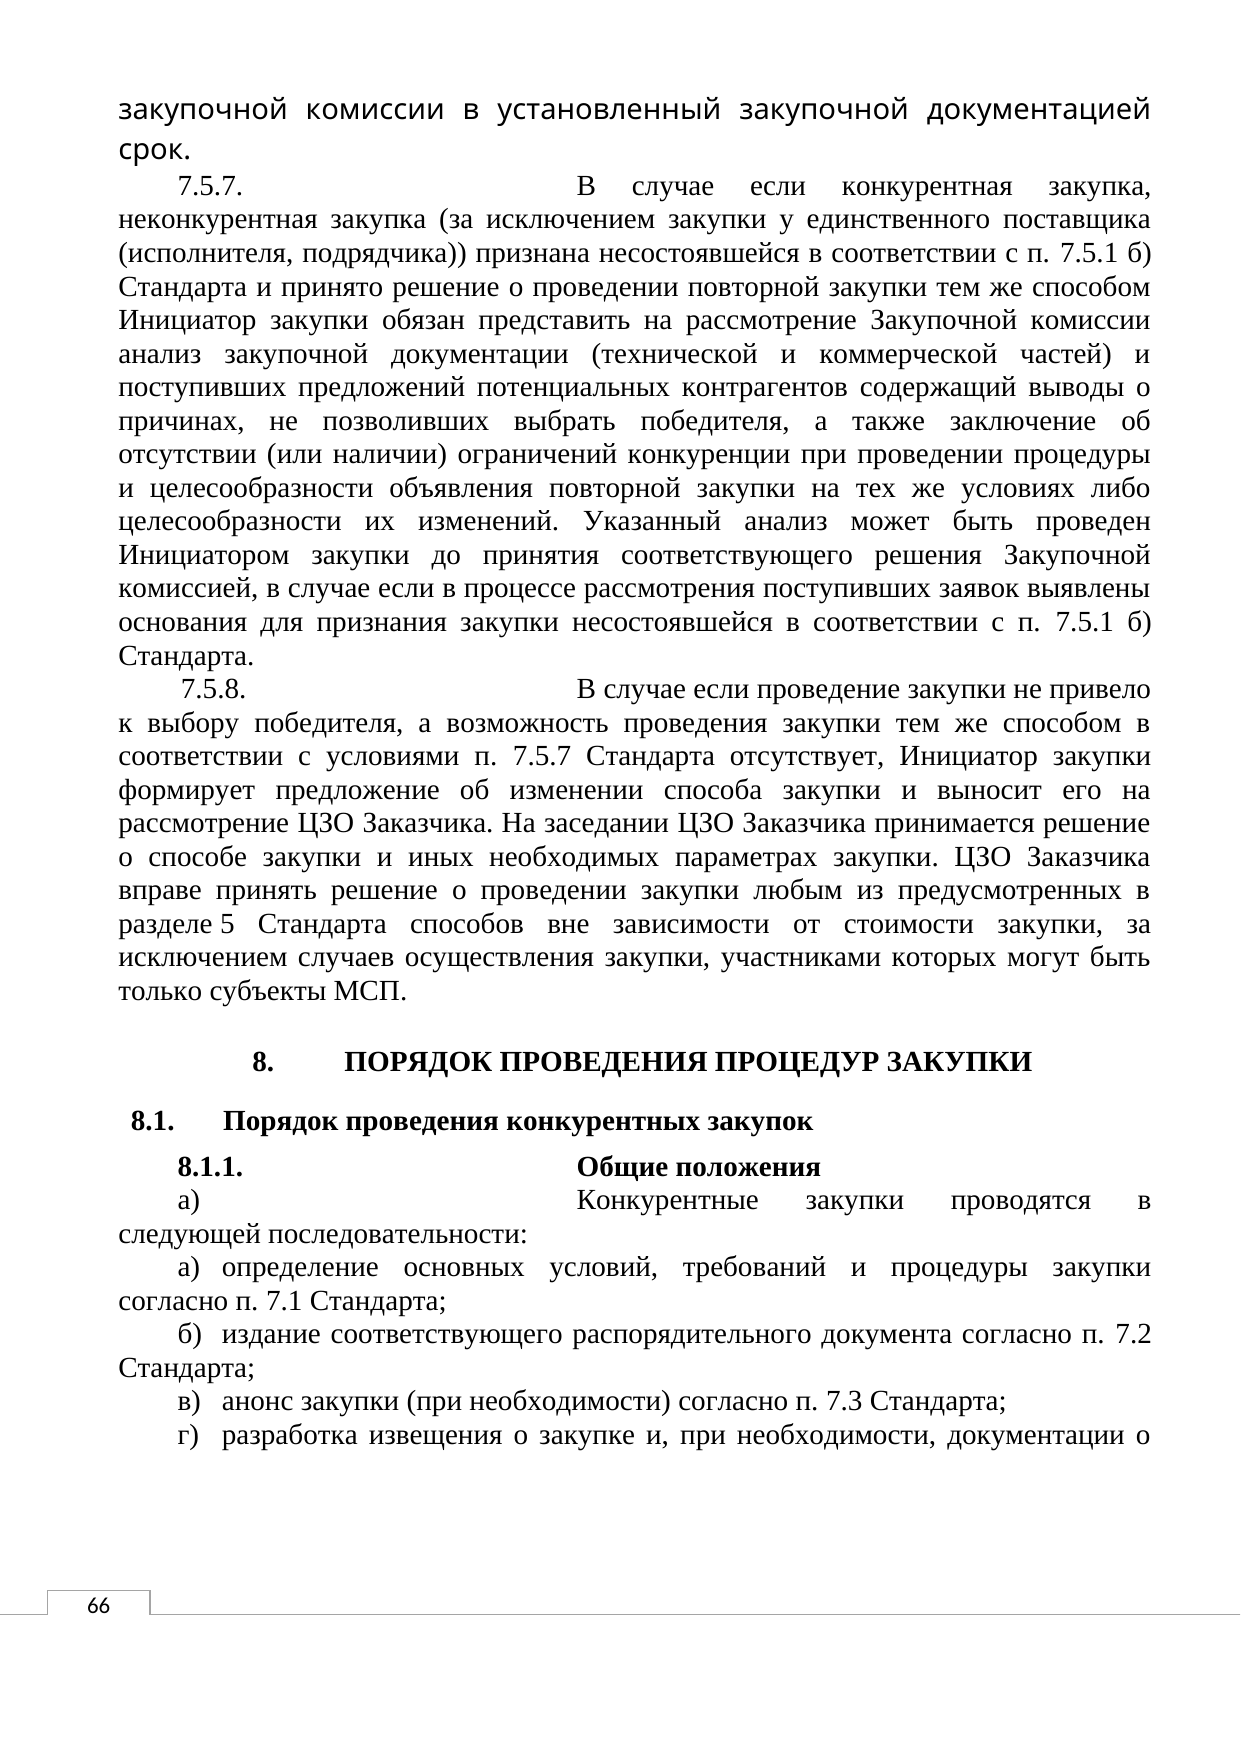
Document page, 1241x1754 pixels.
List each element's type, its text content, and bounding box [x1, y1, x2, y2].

list издание соответствующего распорядительного документа согласно п. 7.2 Стандарта; [118, 1316, 1152, 1383]
list Общие положения [118, 1149, 1152, 1182]
list анонс закупки (при необходимости) согласно п. 7.3 Стандарта; [118, 1383, 1152, 1417]
list Конкурентные закупки проводятся в следующей последовательности: [118, 1182, 1152, 1249]
list определение основных условий, требований и процедуры закупки согласно п. 7.1 Стандарта; [118, 1249, 1152, 1316]
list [118, 1417, 1152, 1451]
list В случае если конкурентная закупка, неконкурентная закупка (за исключением закупки у единственного поставщика (исполнителя, подрядчика)) признана несостоявшейся в соответствии с п. 7.5.1 б) Стандарта и принято решение о проведении повторной закупки тем же способом Инициатор закупки обязан представить на рассмотрение Закупочной комиссии анализ закупочной документации (технической и коммерческой частей) и поступивших предложений потенциальных контрагентов содержащий выводы о причинах, не позволивших выбрать победителя, а также заключение об отсутствии (или наличии) ограничений конкуренции при проведении процедуры и целесообразности объявления повторной закупки на тех же условиях либо целесообразности их изменений. Указанный анализ может быть проведен Инициатором закупки до принятия соответствующего решения Закупочной комиссией, в случае если в процессе рассмотрения поступивших заявок выявлены основания для признания закупки несостоявшейся в соответствии с п. 7.5.1 б) Стандарта. [118, 168, 1152, 671]
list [118, 89, 1152, 168]
list В случае если проведение закупки не привело к выбору победителя, а возможность проведения закупки тем же способом в соответствии с условиями п. 7.5.7 Стандарта отсутствует, Инициатор закупки формирует предложение об изменении способа закупки и выносит его на рассмотрение ЦЗО Заказчика. На заседании ЦЗО Заказчика принимается решение о способе закупки и иных необходимых параметрах закупки. ЦЗО Заказчика вправе принять решение о проведении закупки любым из предусмотренных в разделе 5 Стандарта способов вне зависимости от стоимости закупки, за исключением случаев осуществления закупки, участниками которых могут быть только субъекты МСП. [118, 671, 1152, 1007]
list Порядок проведения процедур закупки [133, 1044, 1152, 1078]
list Порядок проведения конкурентных закупок [131, 1103, 1152, 1136]
